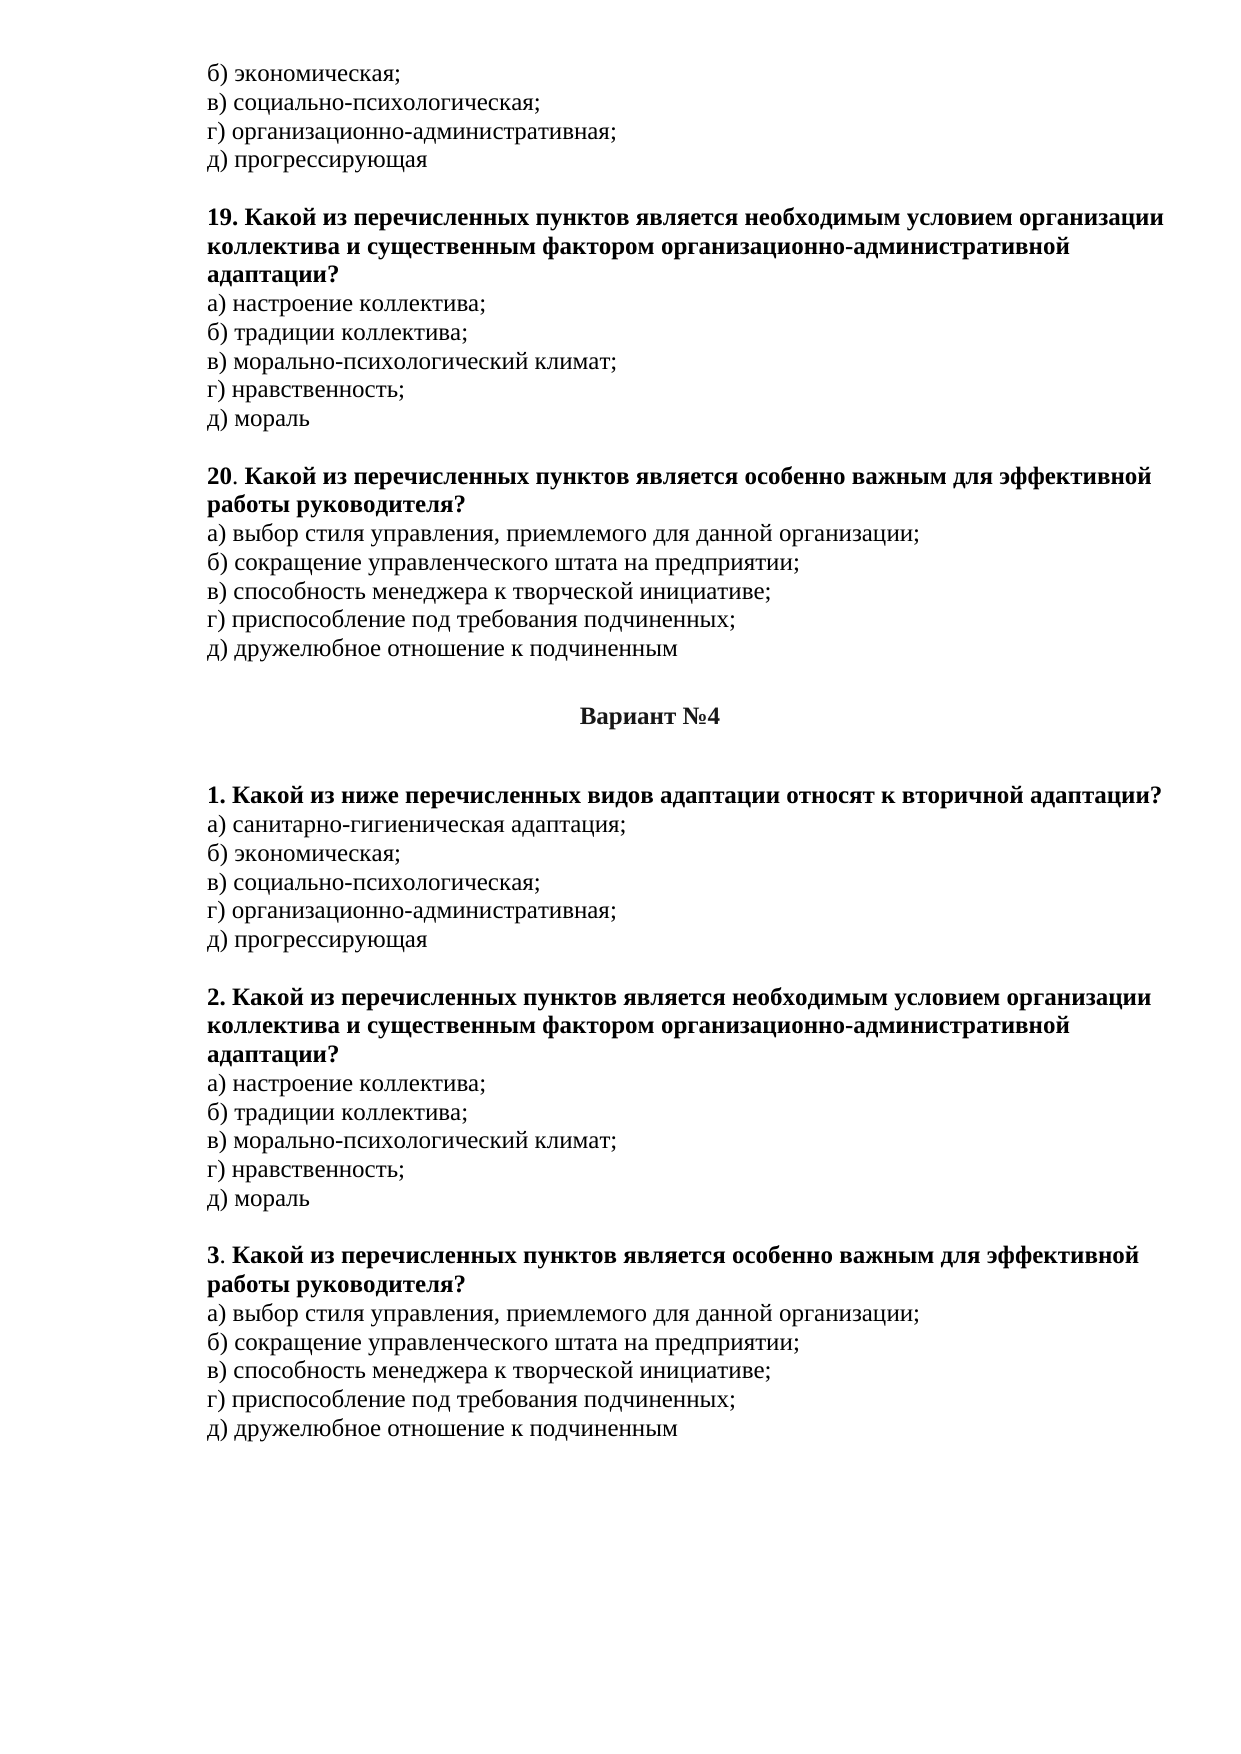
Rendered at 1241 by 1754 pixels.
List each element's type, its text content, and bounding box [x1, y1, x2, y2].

subtitle Вариант №4 [133, 701, 1166, 730]
text 19. Какой из перечисленных пунктов является необходимым условием организации коллектива и существенным фактором организационно-административной адаптации? а) настроение коллектива; б) традиции коллектива; в) морально-психологический климат; г) нравственность; д) мораль [207, 202, 1167, 432]
text 3. Какой из перечисленных пунктов является особенно важным для эффективной работы руководителя? а) выбор стиля управления, приемлемого для данной организации; б) сокращение управленческого штата на предприятии; в) способность менеджера к творческой инициативе; г) приспособление под требования подчиненных; д) дружелюбное отношение к подчиненным [207, 1241, 1167, 1442]
text 20. Какой из перечисленных пунктов является особенно важным для эффективной работы руководителя? а) выбор стиля управления, приемлемого для данной организации; б) сокращение управленческого штата на предприятии; в) способность менеджера к творческой инициативе; г) приспособление под требования подчиненных; д) дружелюбное отношение к подчиненным [207, 461, 1167, 662]
text 1. Какой из ниже перечисленных видов адаптации относят к вторичной адаптации? а) санитарно-гигиеническая адаптация; б) экономическая; в) социально-психологическая; г) организационно-административная; д) прогрессирующая [207, 781, 1167, 953]
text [207, 58, 1167, 173]
text 2. Какой из перечисленных пунктов является необходимым условием организации коллектива и существенным фактором организационно-административной адаптации? а) настроение коллектива; б) традиции коллектива; в) морально-психологический климат; г) нравственность; д) мораль [207, 982, 1167, 1212]
